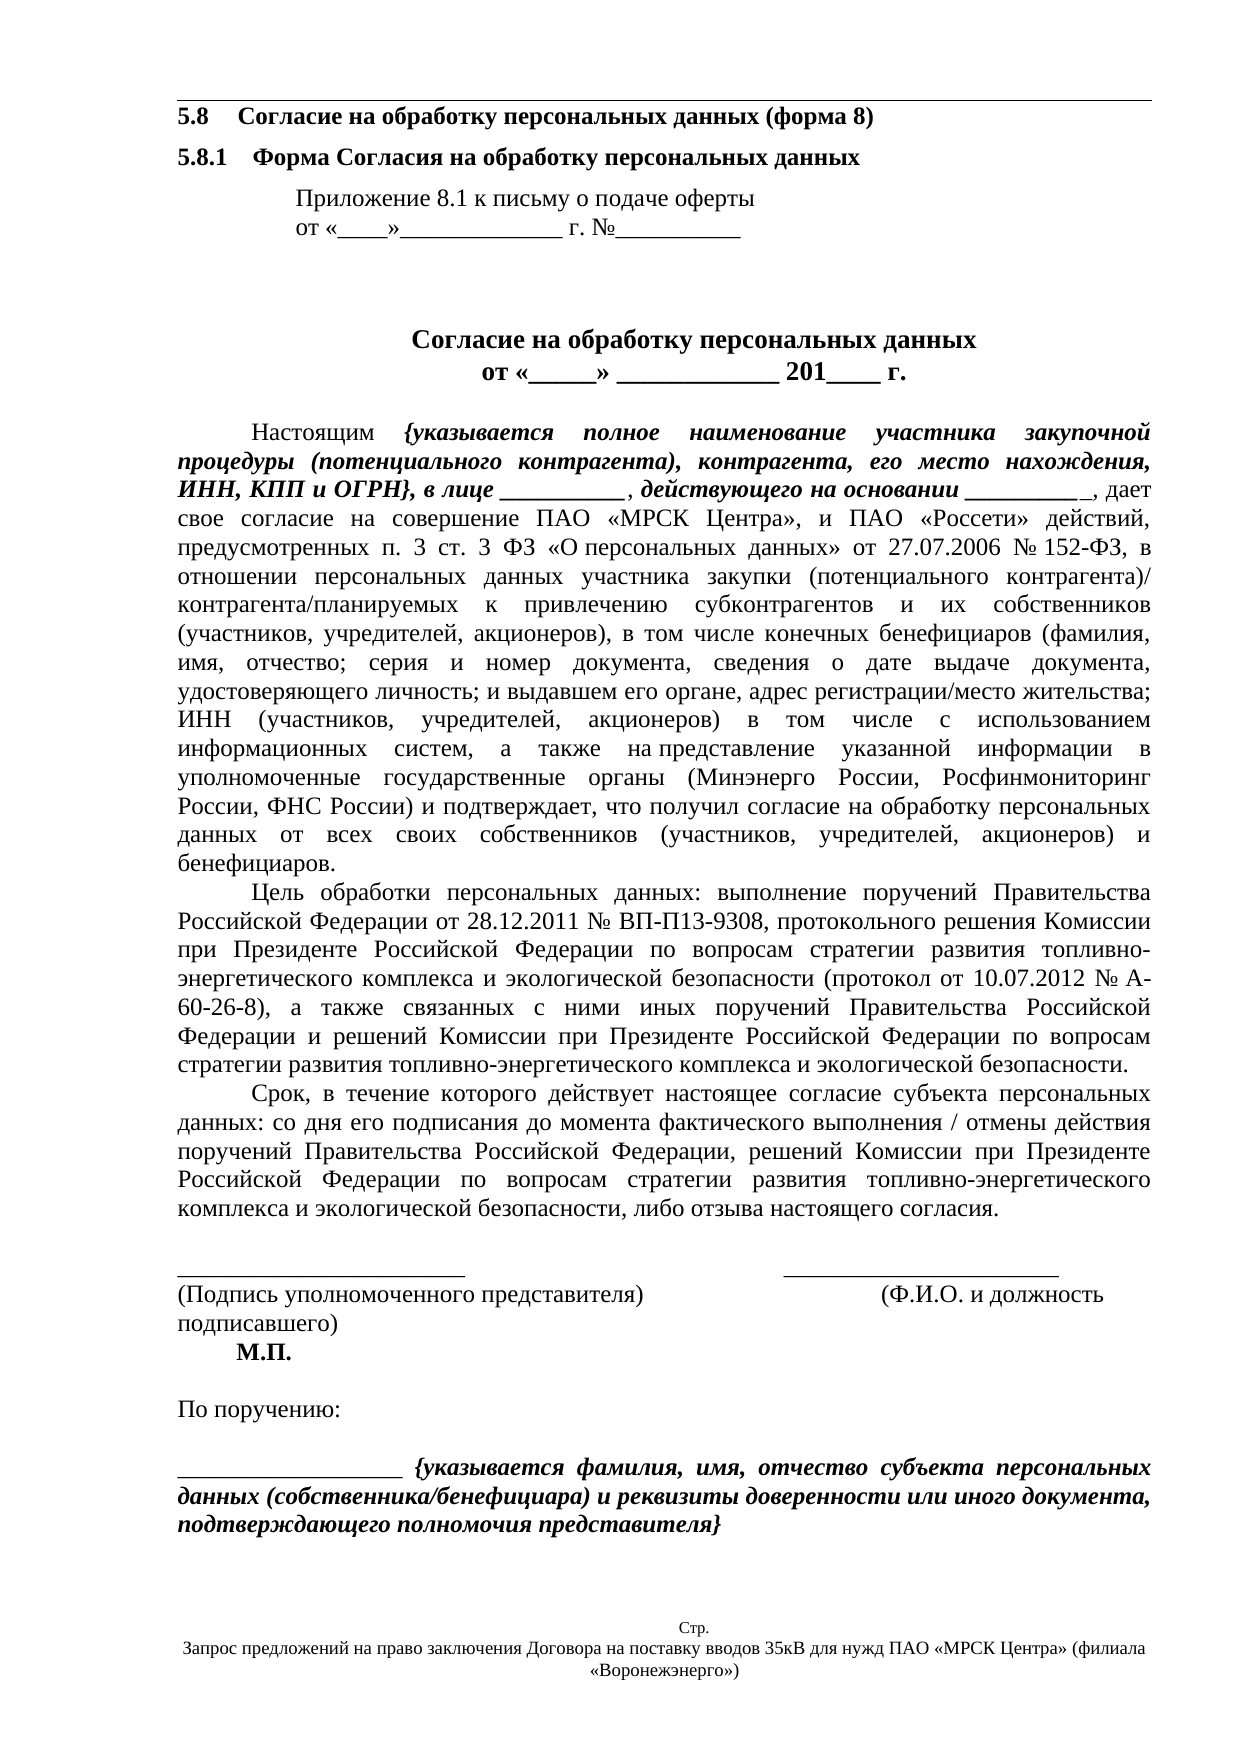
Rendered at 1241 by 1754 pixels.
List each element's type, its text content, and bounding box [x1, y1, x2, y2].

text Настоящим {указывается полное наименование участника закупочной процедуры (потенциального контрагента), контрагента, его место нахождения, ИНН, КПП и ОГРН}, в лице __________, действующего на основании __________, дает свое согласие на совершение ПАО «МРСК Центра», и ПАО «Россети» действий, предусмотренных п. 3 ст. 3 ФЗ «О персональных данных» от 27.07.2006 № 152-ФЗ, в отношении персональных данных участника закупки (потенциального контрагента)/ контрагента/планируемых к привлечению субконтрагентов и их собственников (участников, учредителей, акционеров), в том числе конечных бенефициаров (фамилия, имя, отчество; серия и номер документа, сведения о дате выдаче документа, удостоверяющего личность; и выдавшем его органе, адрес регистрации/место жительства; ИНН (участников, учредителей, акционеров) в том числе с использованием информационных систем, а также на представление указанной информации в уполномоченные государственные органы (Минэнерго России, Росфинмониторинг России, ФНС России) и подтверждает, что получил согласие на обработку персональных данных от всех своих собственников (участников, учредителей, акционеров) и бенефициаров. [177, 417, 1152, 877]
text Срок, в течение которого действует настоящее согласие субъекта персональных данных: со дня его подписания до момента фактического выполнения / отмены действия поручений Правительства Российской Федерации, решений Комиссии при Президенте Российской Федерации по вопросам стратегии развития топливно-энергетического комплекса и экологической безопасности, либо отзыва настоящего согласия. [177, 1078, 1152, 1222]
text М.П. [177, 1337, 1152, 1366]
text _______________________ ______________________ [177, 1251, 1152, 1279]
text __________________ {указывается фамилия, имя, отчество субъекта персональных данных (собственника/бенефициара) и реквизиты доверенности или иного документа, подтверждающего полномочия представителя} [177, 1452, 1152, 1538]
text Согласие на обработку персональных данных [177, 324, 1152, 355]
subtitle Форма Согласия на обработку персональных данных [177, 142, 1152, 171]
subtitle Согласие на обработку персональных данных (форма 8) [177, 101, 1152, 130]
text По поручению: [177, 1394, 1152, 1423]
text Цель обработки персональных данных: выполнение поручений Правительства Российской Федерации от 28.12.2011 № ВП-П13-9308, протокольного решения Комиссии при Президенте Российской Федерации по вопросам стратегии развития топливно-энергетического комплекса и экологической безопасности (протокол от 10.07.2012 № А-60-26-8), а также связанных с ними иных поручений Правительства Российской Федерации и решений Комиссии при Президенте Российской Федерации по вопросам стратегии развития топливно-энергетического комплекса и экологической безопасности. [177, 877, 1152, 1078]
text от «_____» ____________ 201____ г. [177, 355, 1152, 386]
text Приложение 8.1 к письму о подаче оферты от «____»_____________ г. №__________ [295, 183, 1152, 241]
text (Подпись уполномоченного представителя) (Ф.И.О. и должность подписавшего) [177, 1279, 1152, 1337]
